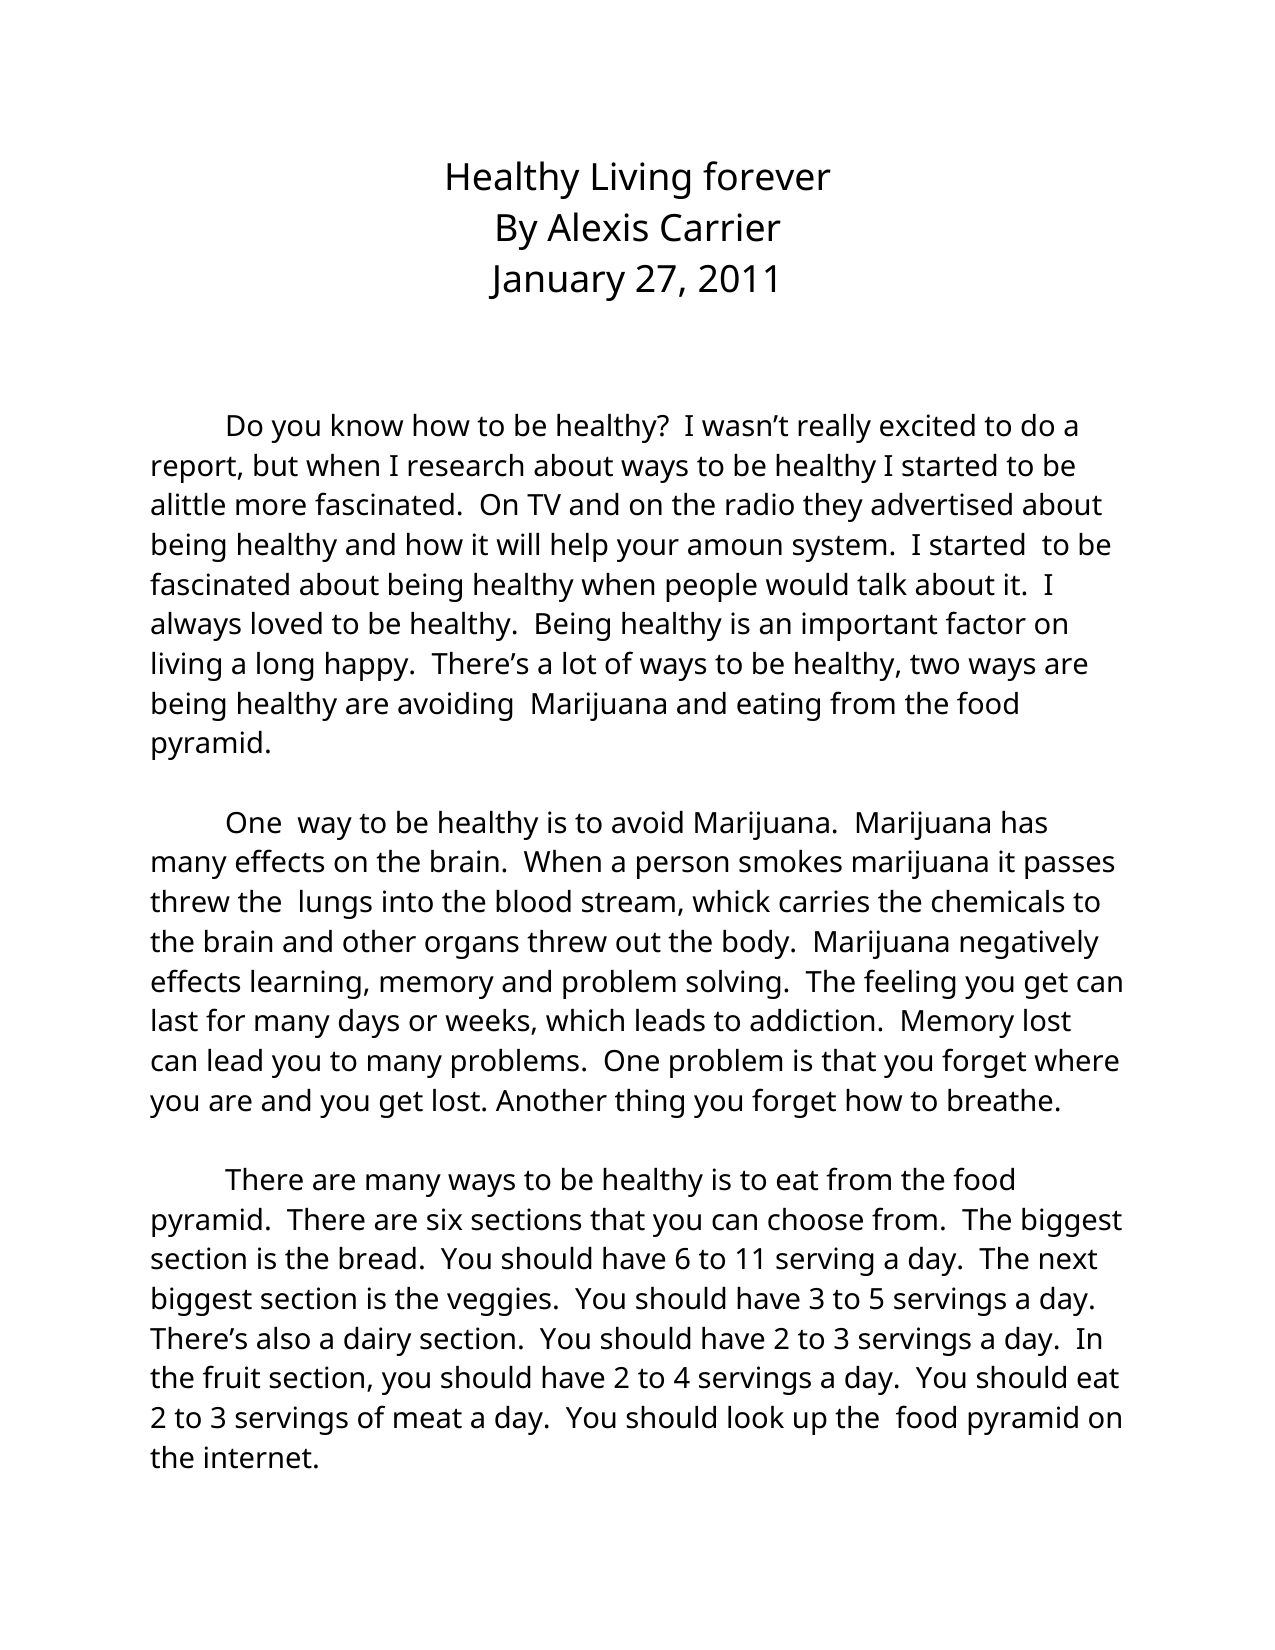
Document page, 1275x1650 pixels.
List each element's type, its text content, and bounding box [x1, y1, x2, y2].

text By Alexis Carrier [150, 201, 1125, 252]
text There are many ways to be healthy is to eat from the food pyramid. There are six sections that you can choose from. The biggest section is the bread. You should have 6 to 11 serving a day. The next biggest section is the veggies. You should have 3 to 5 servings a day. There’s also a dairy section. You should have 2 to 3 servings a day. In the fruit section, you should have 2 to 4 servings a day. You should eat 2 to 3 servings of meat a day. You should look up the food pyramid on the internet. [150, 1159, 1125, 1477]
text One way to be healthy is to avoid Marijuana. Marijuana has many effects on the brain. When a person smokes marijuana it passes threw the lungs into the blood stream, whick carries the chemicals to the brain and other organs threw out the body. Marijuana negatively effects learning, memory and problem solving. The feeling you get can last for many days or weeks, which leads to addiction. Memory lost can lead you to many problems. One problem is that you forget where you are and you get lost. Another thing you forget how to breathe. [150, 802, 1125, 1119]
text January 27, 2011 [150, 252, 1125, 303]
text Healthy Living forever [150, 150, 1125, 201]
text Do you know how to be healthy? I wasn’t really excited to do a report, but when I research about ways to be healthy I started to be alittle more fascinated. On TV and on the radio they advertised about being healthy and how it will help your amoun system. I started to be fascinated about being healthy when people would talk about it. I always loved to be healthy. Being healthy is an important factor on living a long happy. There’s a lot of ways to be healthy, two ways are being healthy are avoiding Marijuana and eating from the food pyramid. [150, 405, 1125, 762]
